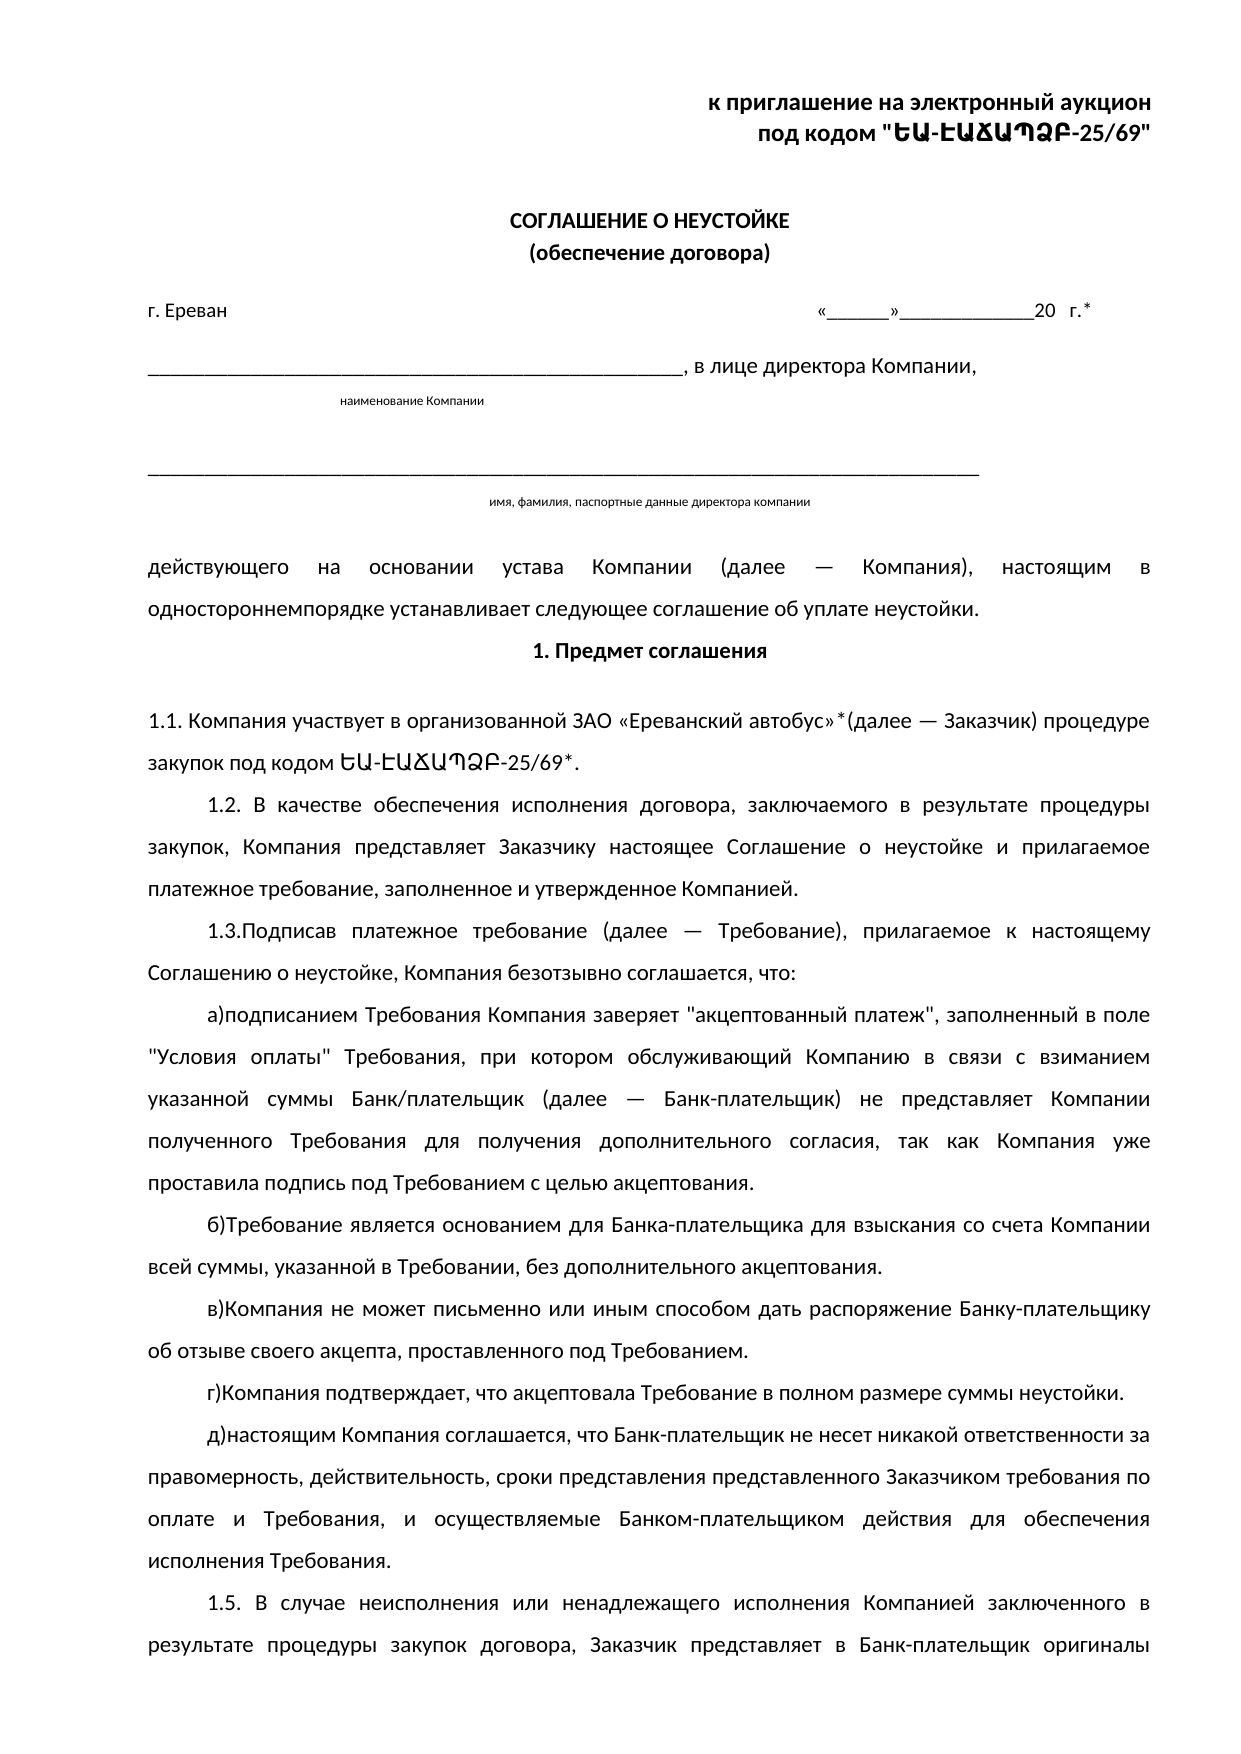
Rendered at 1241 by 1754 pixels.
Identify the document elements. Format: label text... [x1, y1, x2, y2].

text 1.1. Компания участвует в организованной ЗАО «Ереванский автобус»*(далее — Заказчик) процедуре закупок под кодом ԵԱ-ԷԱՃԱՊՁԲ-25/69*. [148, 706, 1152, 776]
text наименование Компании [340, 393, 1152, 421]
text под кодом "ԵԱ-ԷԱՃԱՊՁԲ-25/69" [148, 117, 1152, 147]
text _______________________________________________, в лице директора Компании, [148, 351, 1152, 379]
text к приглашение на электронный аукцион [177, 86, 1152, 117]
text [148, 1588, 1152, 1658]
text имя, фамилия, паспортные данные директора компании [148, 494, 1152, 522]
text в)Компания не может письменно или иным способом дать распоряжение Банку-плательщику об отзыве своего акцепта, проставленного под Требованием. [148, 1294, 1152, 1364]
text 1.3.Подписав платежное требование (далее — Требование), прилагаемое к настоящему Соглашению о неустойке, Компания безотзывно соглашается, что: [148, 916, 1152, 986]
text д)настоящим Компания соглашается, что Банк-плательщик не несет никакой ответственности за правомерность, действительность, сроки представления представленного Заказчиком требования по оплате и Требования, и осуществляемые Банком-плательщиком действия для обеспечения исполнения Требования. [148, 1420, 1152, 1574]
text СОГЛАШЕНИЕ О НЕУСТОЙКЕ [148, 206, 1152, 234]
text (обеспечение договора) [148, 238, 1152, 266]
text г)Компания подтверждает, что акцептовала Требование в полном размере суммы неустойки. [148, 1378, 1152, 1406]
text 1.2. В качестве обеспечения исполнения договора, заключаемого в результате процедуры закупок, Компания представляет Заказчику настоящее Соглашение о неустойке и прилагаемое платежное требование, заполненное и утвержденное Компанией. [148, 790, 1152, 902]
text _________________________________________________________________________ [148, 452, 1152, 480]
text 1. Предмет соглашения [148, 636, 1152, 664]
text действующего на основании устава Компании (далее — Компания), настоящим в одностороннемпорядке устанавливает следующее соглашение об уплате неустойки. [148, 552, 1152, 622]
table_header г. Ереван [136, 297, 635, 351]
text б)Требование является основанием для Банка-плательщика для взыскания со счета Компании всей суммы, указанной в Требовании, без дополнительного акцептования. [148, 1210, 1152, 1280]
text а)подписанием Требования Компания заверяет "акцептованный платеж", заполненный в поле "Условия оплаты" Требования, при котором обслуживающий Компанию в связи с взиманием указанной суммы Банк/плательщик (далее — Банк-плательщик) не представляет Компании полученного Требования для получения дополнительного согласия, так как Компания уже проставила подпись под Требованием с целью акцептования. [148, 1000, 1152, 1196]
table_header «______»_____________20 г.* [635, 297, 1104, 351]
